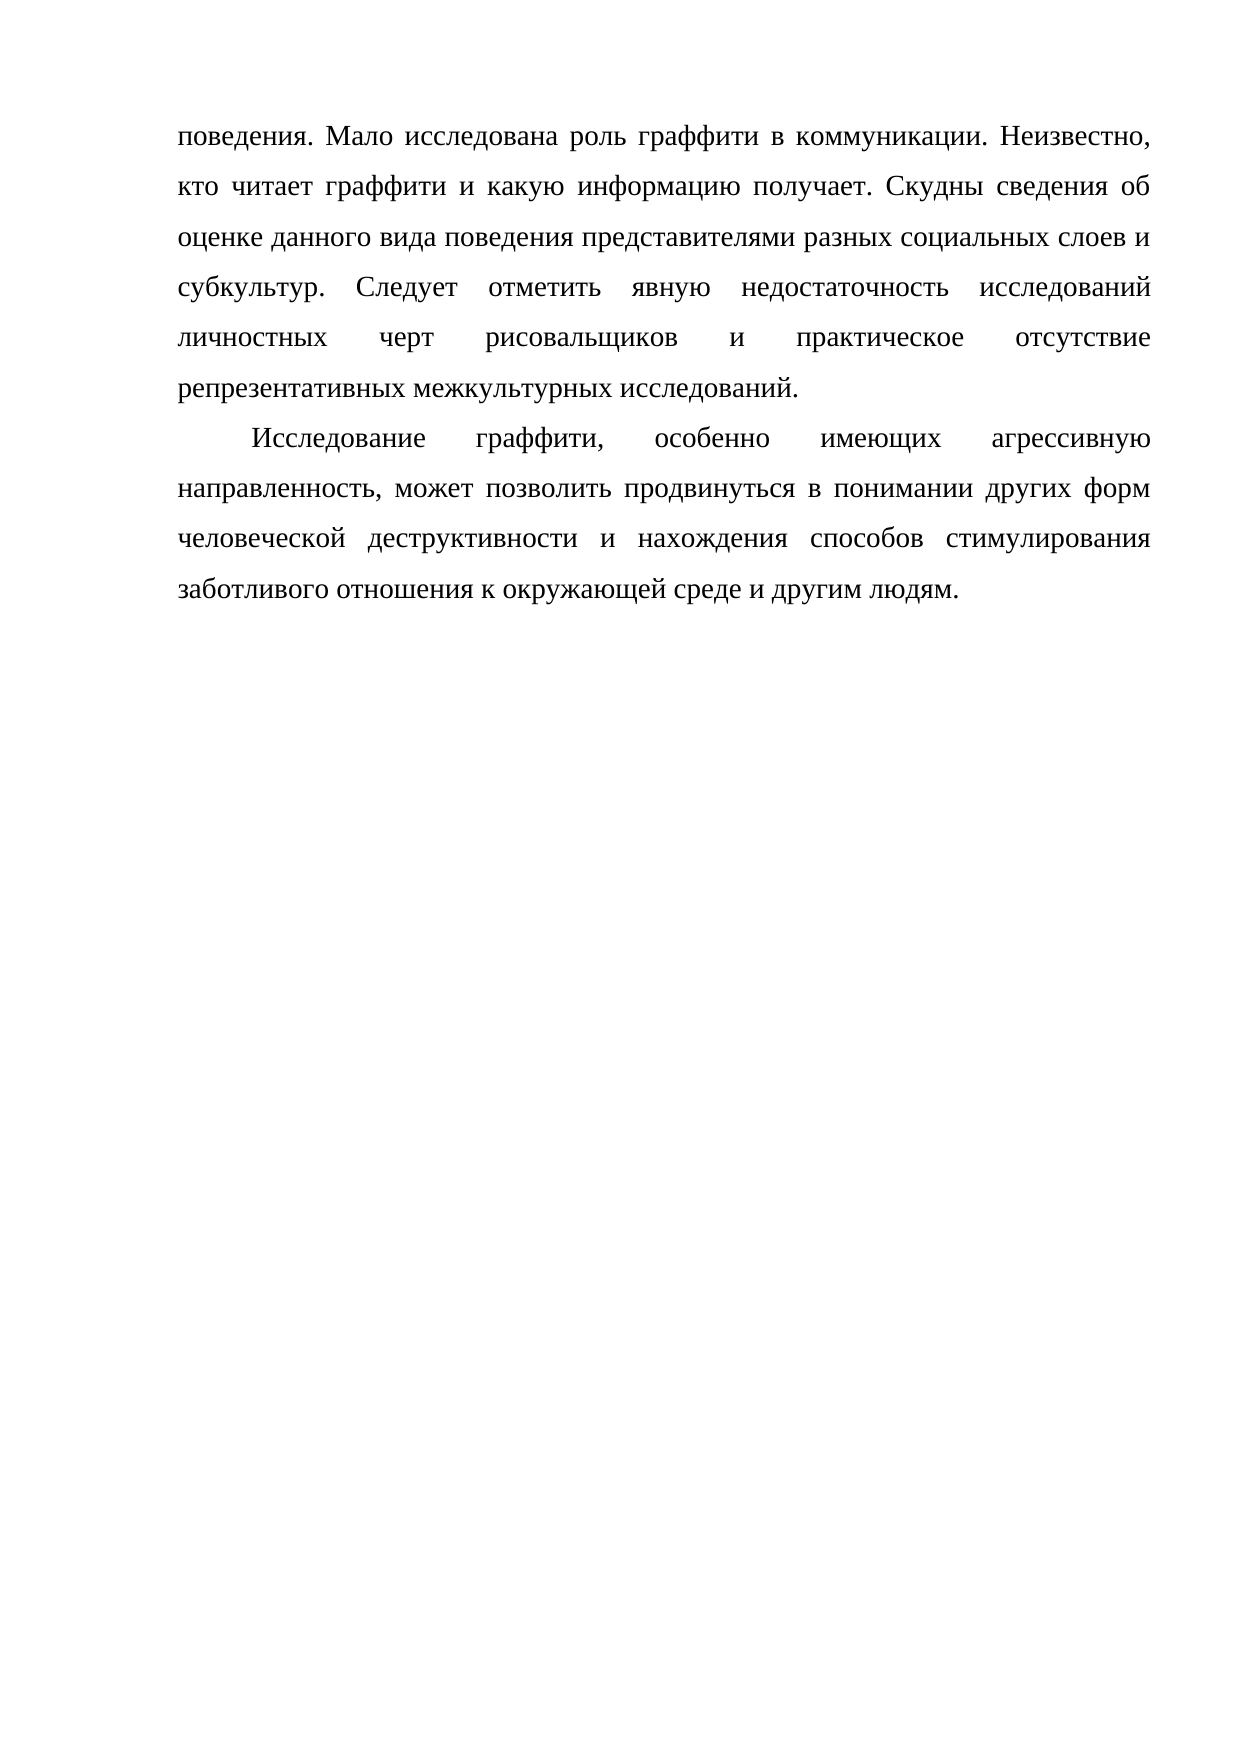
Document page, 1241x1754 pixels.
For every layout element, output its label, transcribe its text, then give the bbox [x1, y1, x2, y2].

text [177, 118, 1152, 403]
text Исследование граффити, особенно имеющих агрессивную направленность, может позволить продвинуться в понимании других форм человеческой деструктивности и нахождения способов стимулирования заботливого отношения к окружающей среде и другим людям. [177, 420, 1152, 604]
